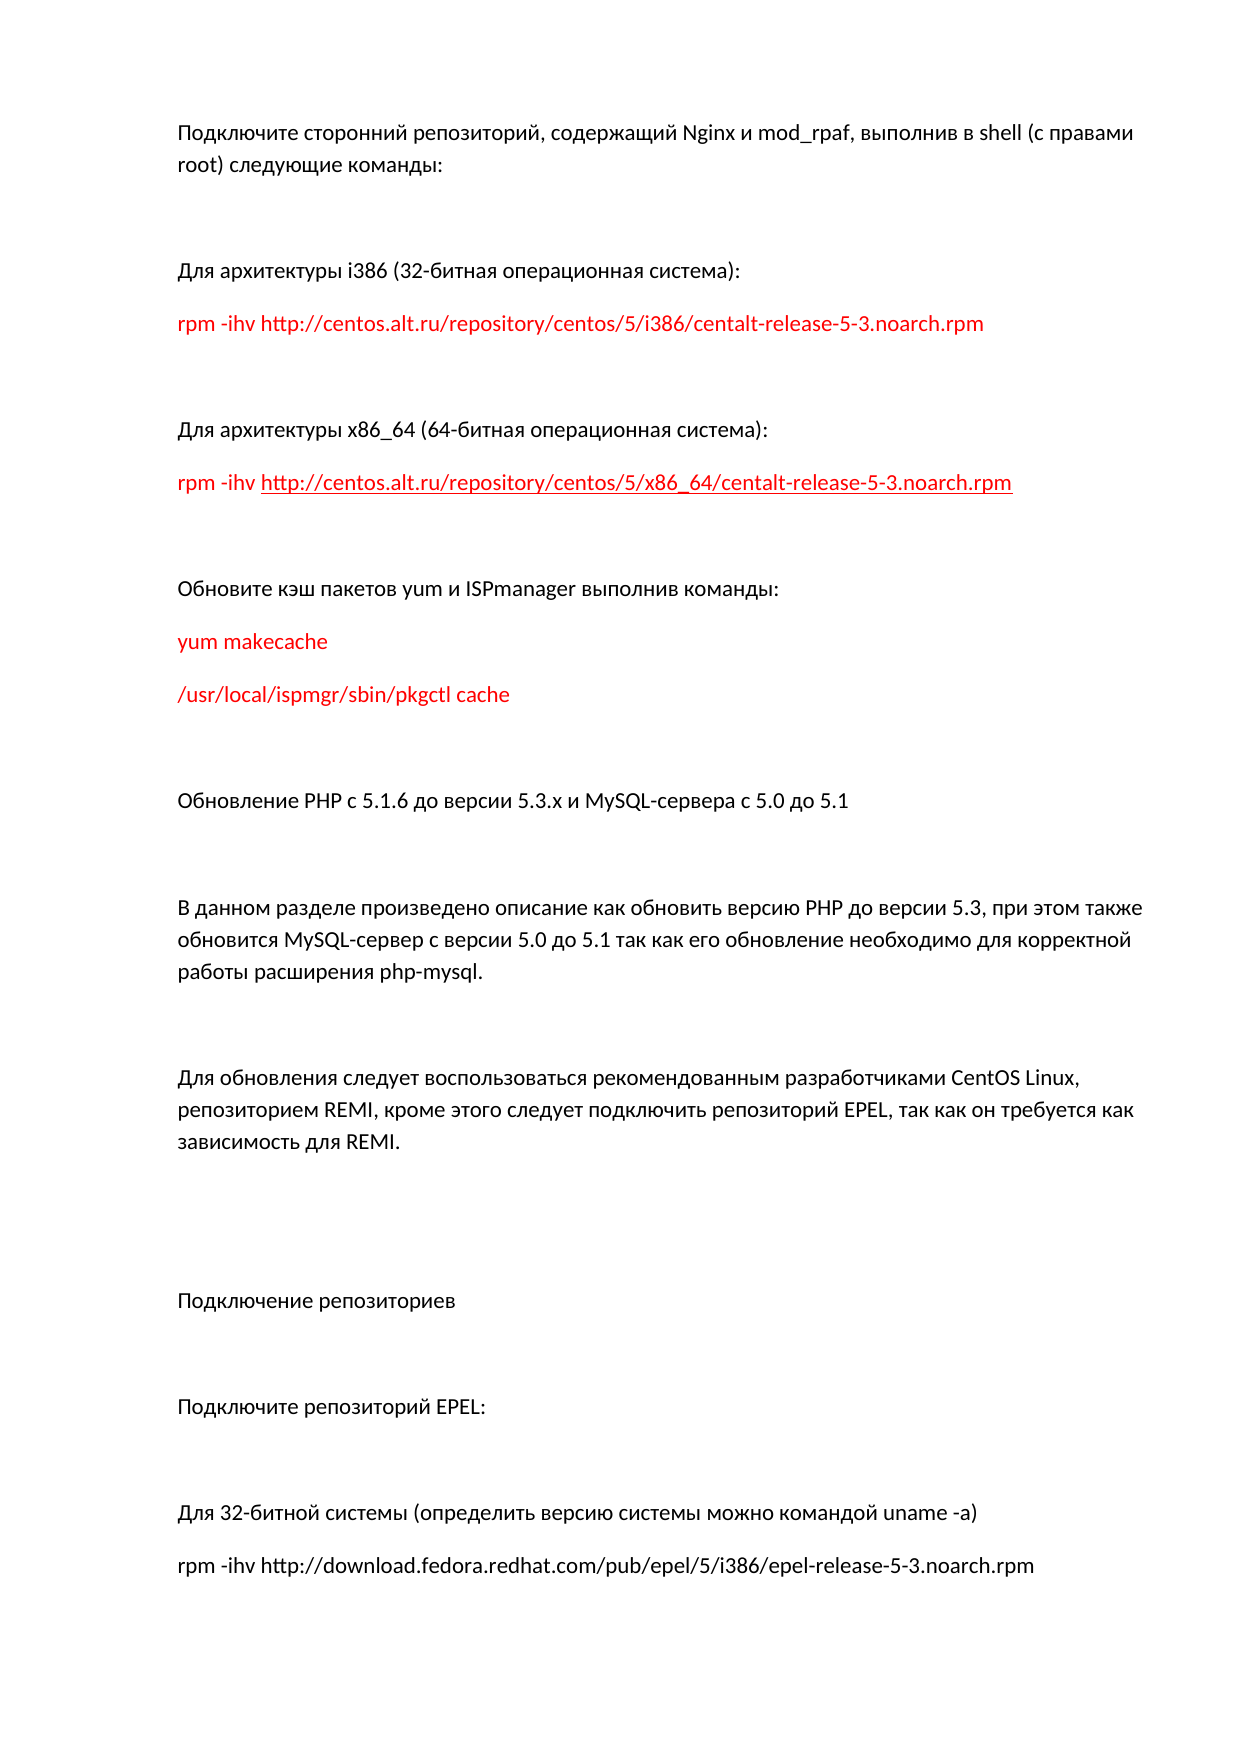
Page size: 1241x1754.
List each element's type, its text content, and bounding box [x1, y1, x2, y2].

text Обновление PHP с 5.1.6 до версии 5.3.x и MySQL-сервера с 5.0 до 5.1 [177, 787, 1152, 814]
text /usr/local/ispmgr/sbin/pkgctl cache [177, 681, 1152, 708]
text Для 32-битной системы (определить версию системы можно командой uname -a) [177, 1498, 1152, 1527]
text Обновите кэш пакетов yum и ISPmanager выполнив команды: [177, 574, 1152, 602]
text rpm -ihv http://centos.alt.ru/repository/centos/5/i386/centalt-release-5-3.noarch.rpm [177, 309, 1152, 337]
text rpm -ihv http://download.fedora.redhat.com/pub/epel/5/i386/epel-release-5-3.noarch.rpm [177, 1552, 1152, 1579]
text Для обновления следует воспользоваться рекомендованным разработчиками CentOS Linux, репозиторием REMI, кроме этого следует подключить репозиторий EPEL, так как он требуется как зависимость для REMI. [177, 1063, 1152, 1155]
text Для архитектуры x86_64 (64-битная операционная система): [177, 415, 1152, 443]
text yum makecache [177, 627, 1152, 656]
text В данном разделе произведено описание как обновить версию PHP до версии 5.3, при этом также обновится MySQL-сервер с версии 5.0 до 5.1 так как его обновление необходимо для корректной работы расширения php-mysql. [177, 893, 1152, 985]
text rpm -ihv http://centos.alt.ru/repository/centos/5/x86_64/centalt-release-5-3.noarch.rpm [177, 468, 1152, 496]
text Подключите репозиторий EPEL: [177, 1392, 1152, 1421]
text Для архитектуры i386 (32-битная операционная система): [177, 256, 1152, 284]
text Подключение репозиториев [177, 1286, 1152, 1314]
text Подключите сторонний репозиторий, содержащий Nginx и mod_rpaf, выполнив в shell (с правами root) следующие команды: [177, 118, 1152, 178]
